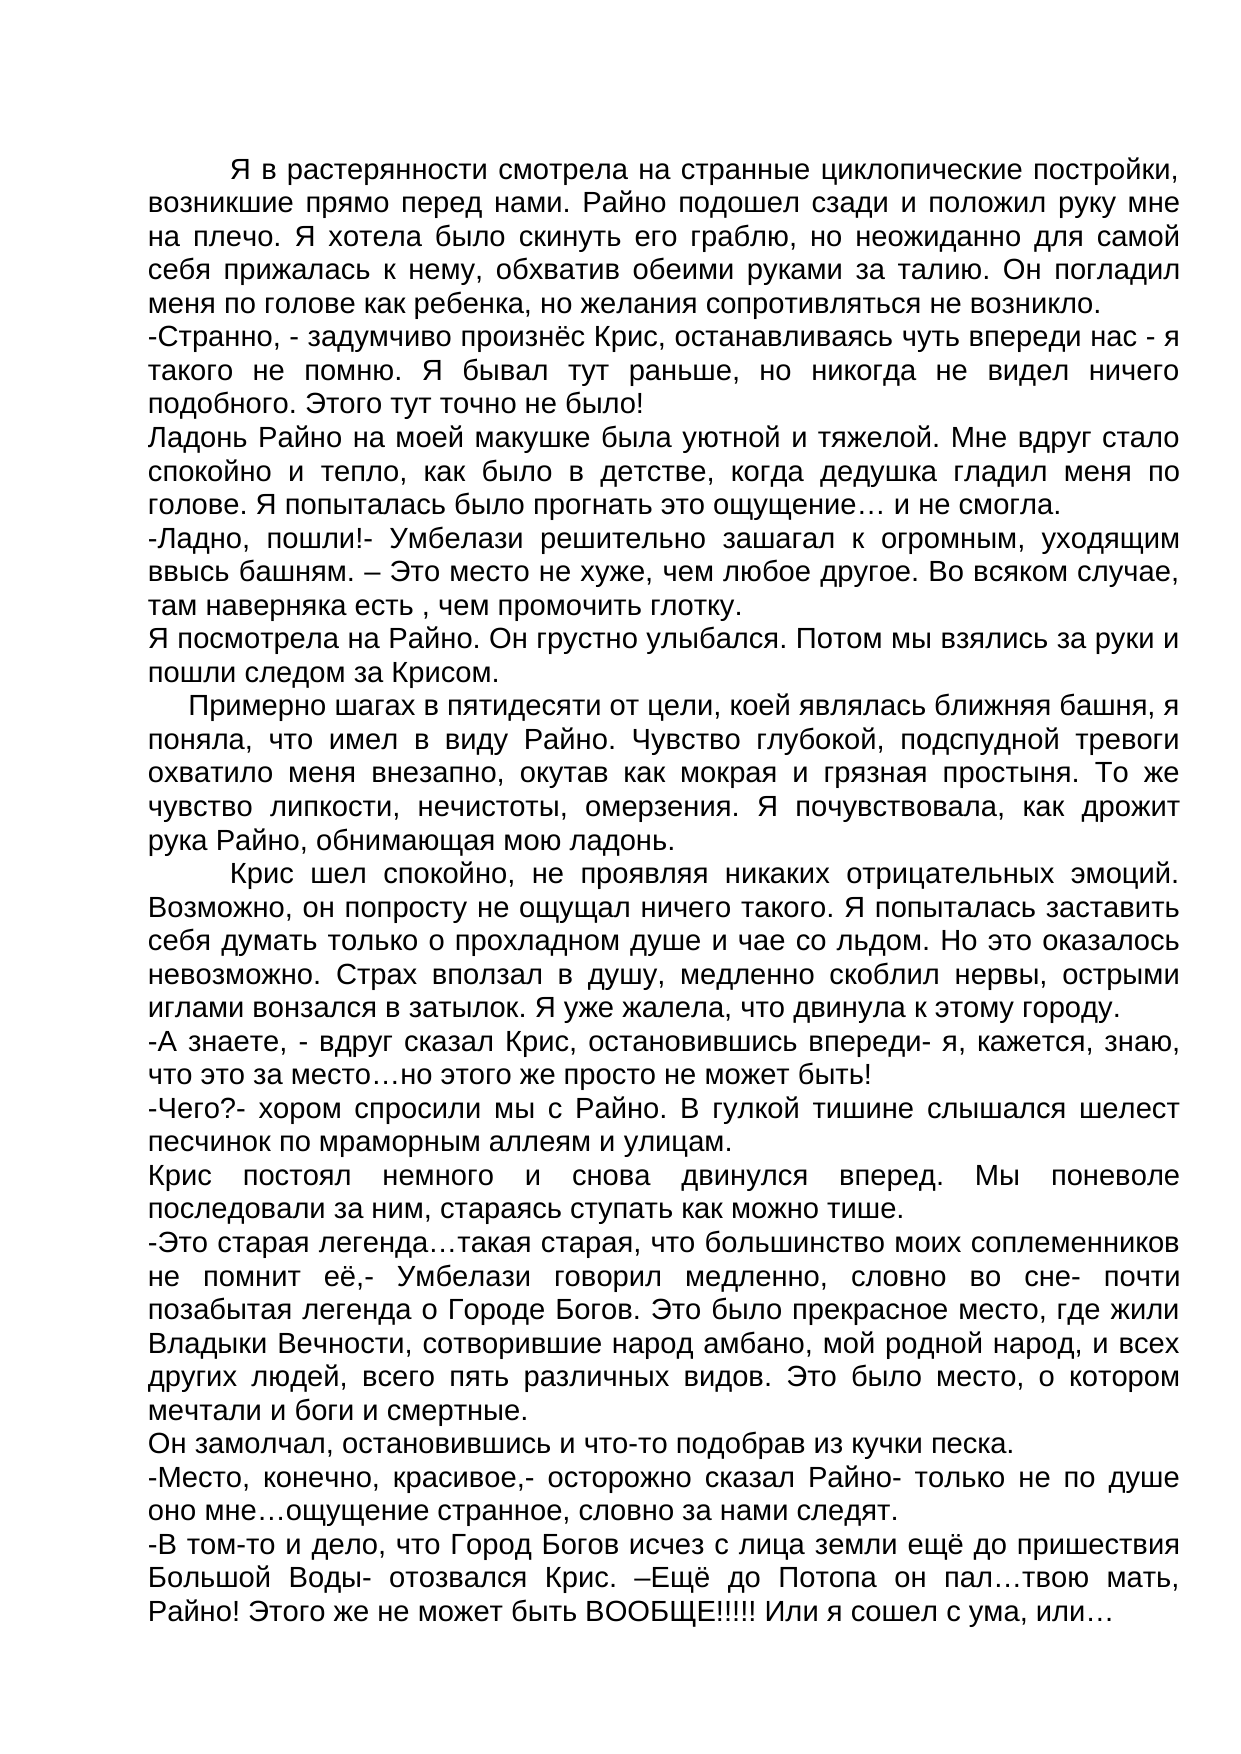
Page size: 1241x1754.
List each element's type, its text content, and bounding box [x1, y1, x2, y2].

text -Место, конечно, красивое,- осторожно сказал Райно- только не по душе оно мне…ощущение странное, словно за нами следят. [148, 1460, 1181, 1527]
text Крис постоял немного и снова двинулся вперед. Мы поневоле последовали за ним, стараясь ступать как можно тише. [148, 1158, 1181, 1225]
text -Странно, - задумчиво произнёс Крис, останавливаясь чуть впереди нас - я такого не помню. Я бывал тут раньше, но никогда не видел ничего подобного. Этого тут точно не было! [148, 319, 1181, 420]
text Примерно шагах в пятидесяти от цели, коей являлась ближняя башня, я поняла, что имел в виду Райно. Чувство глубокой, подспудной тревоги охватило меня внезапно, окутав как мокрая и грязная простыня. То же чувство липкости, нечистоты, омерзения. Я почувствовала, как дрожит рука Райно, обнимающая мою ладонь. [148, 688, 1181, 856]
text Я в растерянности смотрела на странные циклопические постройки, возникшие прямо перед нами. Райно подошел сзади и положил руку мне на плечо. Я хотела было скинуть его граблю, но неожиданно для самой себя прижалась к нему, обхватив обеими руками за талию. Он погладил меня по голове как ребенка, но желания сопротивляться не возникло. [148, 152, 1181, 319]
text Крис шел спокойно, не проявляя никаких отрицательных эмоций. Возможно, он попросту не ощущал ничего такого. Я попыталась заставить себя думать только о прохладном душе и чае со льдом. Но это оказалось невозможно. Страх вползал в душу, медленно скоблил нервы, острыми иглами вонзался в затылок. Я уже жалела, что двинула к этому городу. [148, 856, 1181, 1024]
text -А знаете, - вдруг сказал Крис, остановившись впереди- я, кажется, знаю, что это за место…но этого же просто не может быть! [148, 1024, 1181, 1091]
text Я посмотрела на Райно. Он грустно улыбался. Потом мы взялись за руки и пошли следом за Крисом. [148, 621, 1181, 688]
text -Ладно, пошли!- Умбелази решительно зашагал к огромным, уходящим ввысь башням. – Это место не хуже, чем любое другое. Во всяком случае, там наверняка есть , чем промочить глотку. [148, 521, 1181, 621]
text Ладонь Райно на моей макушке была уютной и тяжелой. Мне вдруг стало спокойно и тепло, как было в детстве, когда дедушка гладил меня по голове. Я попыталась было прогнать это ощущение… и не смогла. [148, 420, 1181, 521]
text Он замолчал, остановившись и что-то подобрав из кучки песка. [148, 1426, 1181, 1460]
text -Это старая легенда…такая старая, что большинство моих соплеменников не помнит её,- Умбелази говорил медленно, словно во сне- почти позабытая легенда о Городе Богов. Это было прекрасное место, где жили Владыки Вечности, сотворившие народ амбано, мой родной народ, и всех других людей, всего пять различных видов. Это было место, о котором мечтали и боги и смертные. [148, 1225, 1181, 1426]
text -В том-то и дело, что Город Богов исчез с лица земли ещё до пришествия Большой Воды- отозвался Крис. –Ещё до Потопа он пал…твою мать, Райно! Этого же не может быть ВООБЩЕ!!!!! Или я сошел с ума, или… [148, 1527, 1181, 1627]
text -Чего?- хором спросили мы с Райно. В гулкой тишине слышался шелест песчинок по мраморным аллеям и улицам. [148, 1091, 1181, 1158]
